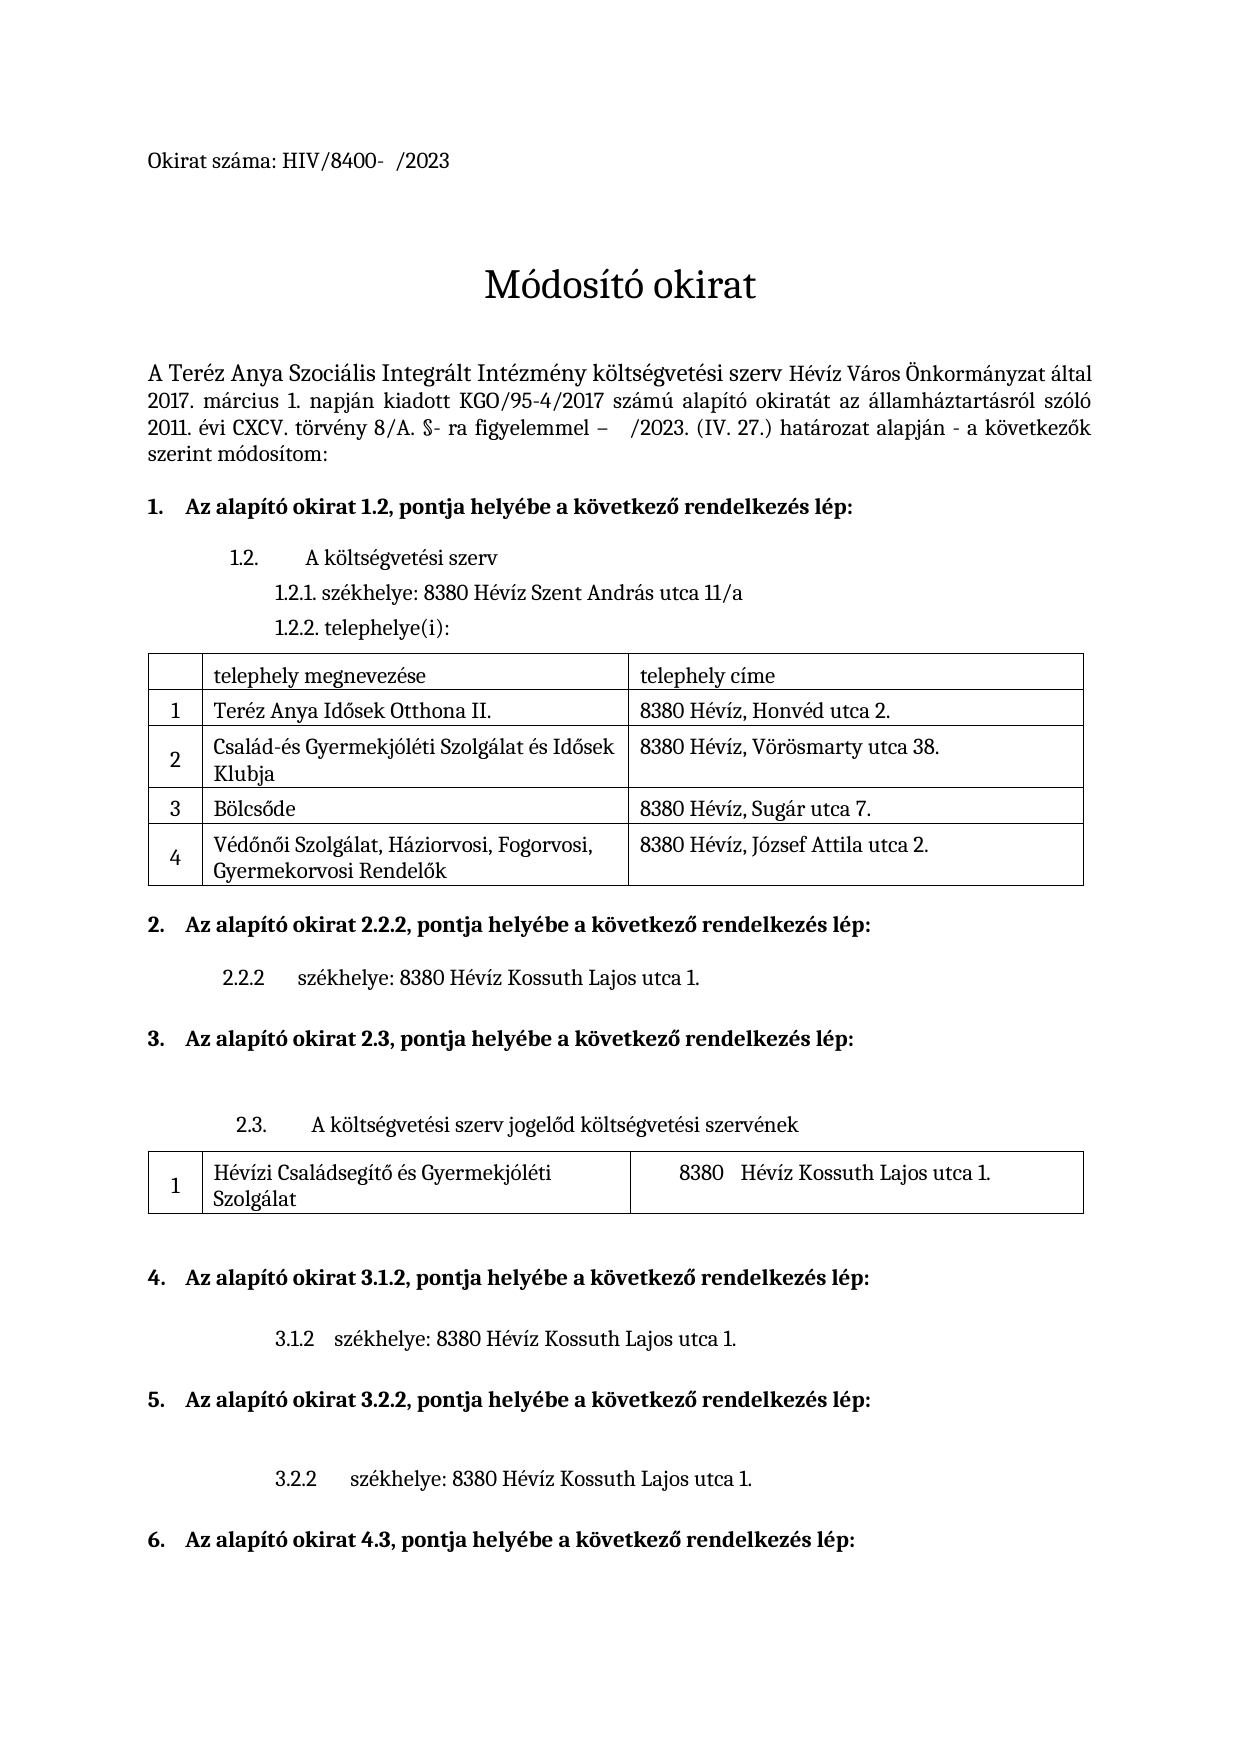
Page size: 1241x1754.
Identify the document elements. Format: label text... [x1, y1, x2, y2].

list Az alapító okirat 4.3, pontja helyébe a következő rendelkezés lép: [148, 1527, 1093, 1553]
list Az alapító okirat 3.2.2, pontja helyébe a következő rendelkezés lép: [148, 1387, 1093, 1413]
table_header telephely megnevezése [203, 654, 628, 689]
table_cell 8380 Hévíz, Sugár utca 7. [629, 788, 1083, 822]
table_header telephely címe [629, 654, 1083, 689]
table_header 1 [149, 1152, 202, 1213]
text Okirat száma: HIV/8400- /2023 [148, 148, 1093, 174]
list Az alapító okirat 2.2.2, pontja helyébe a következő rendelkezés lép: [148, 912, 1093, 938]
table_cell 3 [149, 788, 202, 822]
list Az alapító okirat 1.2, pontja helyébe a következő rendelkezés lép: [148, 493, 1093, 520]
table_header Hévízi Családsegítő és Gyermekjóléti Szolgálat [203, 1152, 630, 1213]
list Az alapító okirat 2.3, pontja helyébe a következő rendelkezés lép: [148, 1026, 1093, 1052]
table_cell Család-és Gyermekjóléti Szolgálat és Idősek Klubja [203, 726, 628, 787]
table_cell 8380 Hévíz, József Attila utca 2. [629, 824, 1083, 884]
table_header Hévíz Kossuth Lajos utca 1. [631, 1152, 1083, 1213]
list székhelye: 8380 Hévíz Kossuth Lajos utca 1. [223, 964, 1093, 991]
list A költségvetési szerv jogelőd költségvetési szervének [236, 1112, 1093, 1138]
table_cell 2 [149, 726, 202, 787]
table_cell Teréz Anya Idősek Otthona II. [203, 690, 628, 724]
text Módosító okirat [148, 261, 1093, 309]
list A költségvetési szerv [230, 545, 1093, 571]
table_cell Védőnői Szolgálat, Háziorvosi, Fogorvosi, Gyermekorvosi Rendelők [203, 824, 628, 884]
list székhelye: 8380 Hévíz Kossuth Lajos utca 1. [275, 1466, 1093, 1492]
list 3.1.2 székhelye: 8380 Hévíz Kossuth Lajos utca 1. [275, 1326, 1093, 1352]
list 1.2.2. telephelye(i): [275, 614, 1093, 641]
table_cell Bölcsőde [203, 788, 628, 822]
table_cell 4 [149, 824, 202, 884]
list 1.2.1. székhelye: 8380 Hévíz Szent András utca 11/a [275, 579, 1093, 606]
list Az alapító okirat 3.1.2, pontja helyébe a következő rendelkezés lép: [148, 1265, 1093, 1291]
table_cell 8380 Hévíz, Vörösmarty utca 38. [629, 726, 1083, 787]
table_cell 1 [149, 690, 202, 724]
text A Teréz Anya Szociális Integrált Intézmény költségvetési szerv Hévíz Város Önkormányzat által 2017. március 1. napján kiadott KGO/95-4/2017 számú alapító okiratát az államháztartásról szóló 2011. évi CXCV. törvény 8/A. §- ra figyelemmel – /2023. (IV. 27.) határozat alapján - a következők szerint módosítom: [148, 359, 1093, 467]
table_header [149, 654, 202, 689]
table_cell 8380 Hévíz, Honvéd utca 2. [629, 690, 1083, 724]
